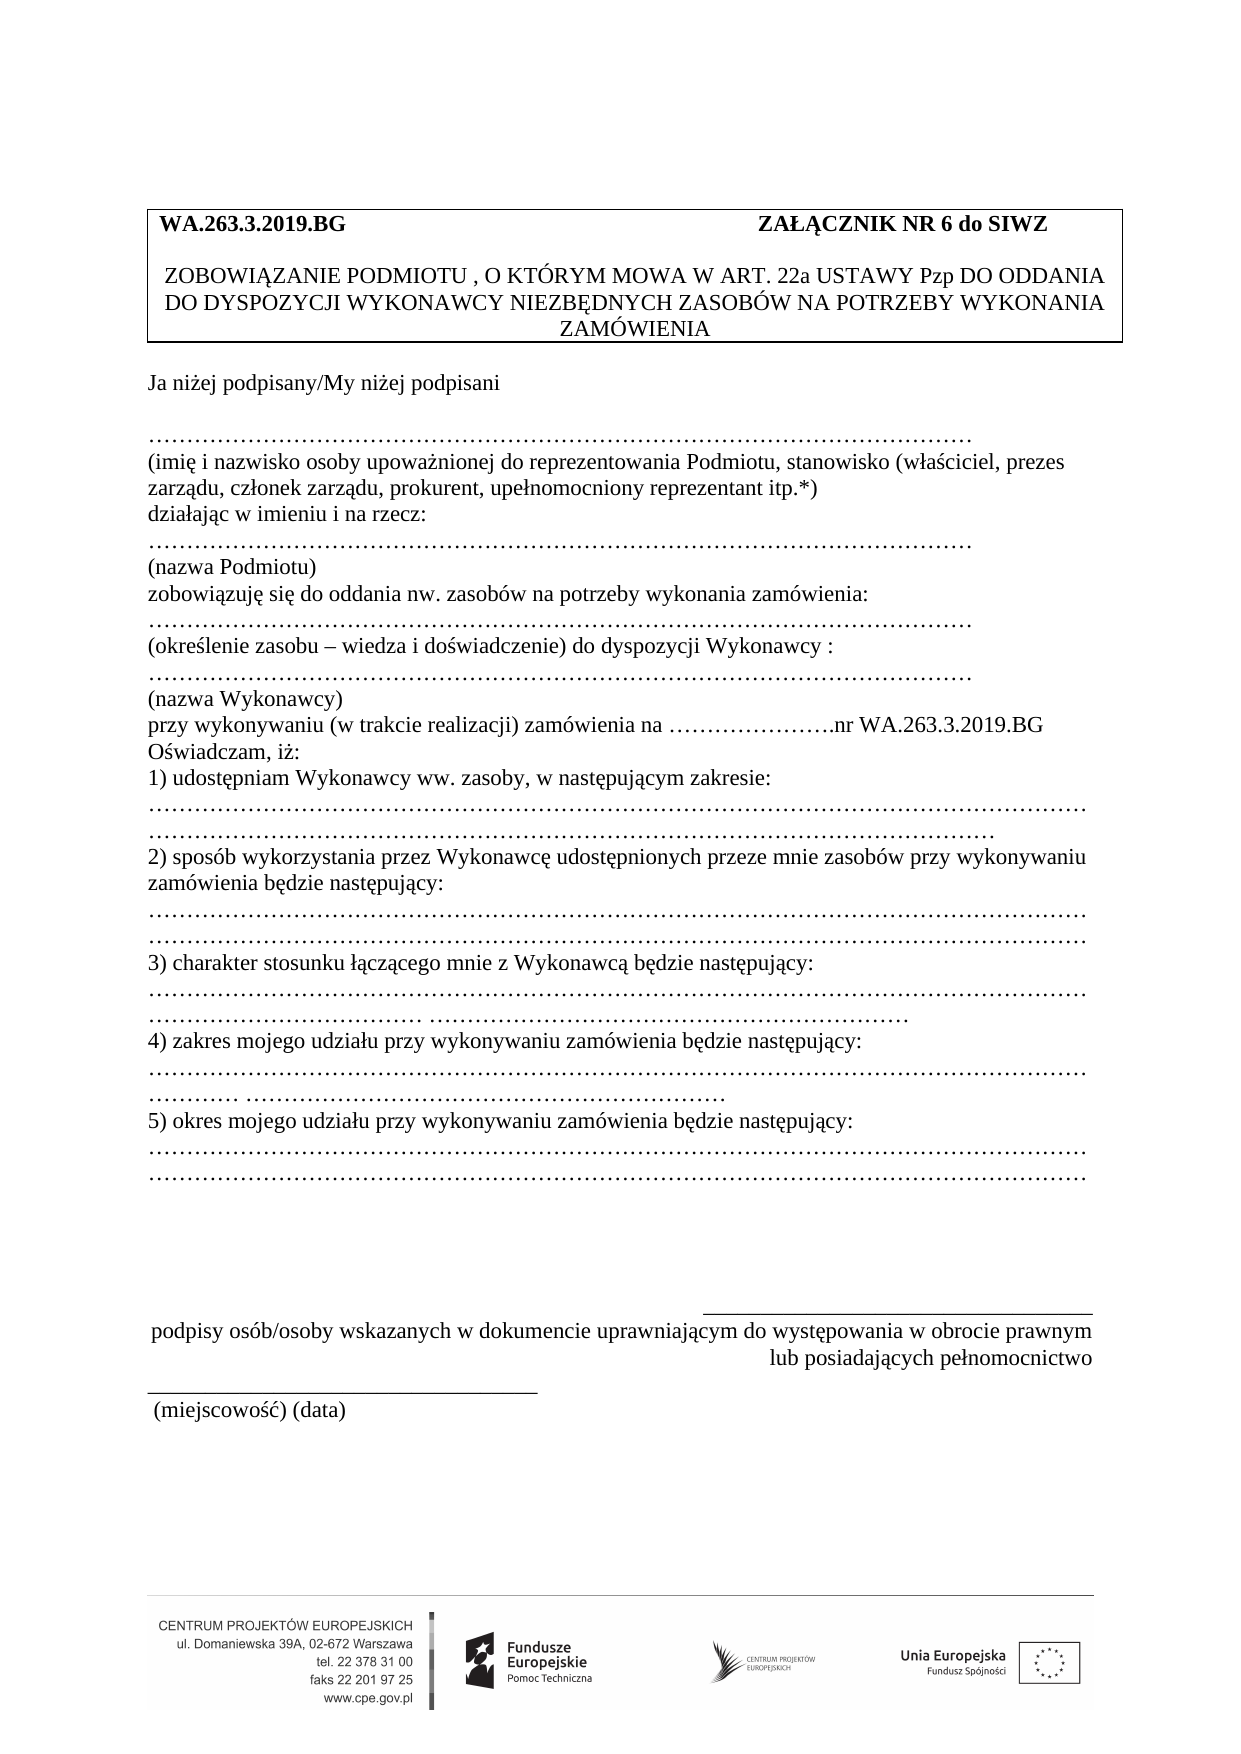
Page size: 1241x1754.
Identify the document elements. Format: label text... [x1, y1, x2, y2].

text przy wykonywaniu (w trakcie realizacji) zamówienia na ………………….nr WA.263.3.2019.BG [148, 711, 1093, 738]
text __________________________________ [148, 1291, 1093, 1317]
text podpisy osób/osoby wskazanych w dokumencie uprawniającym do występowania w obrocie prawnym lub posiadających pełnomocnictwo [148, 1317, 1093, 1370]
table_header WA.263.3.2019.BG ZAŁĄCZNIK NR 6 do SIWZ [148, 210, 1122, 262]
text __________________________________ [148, 1370, 1093, 1397]
table_cell ZOBOWIĄZANIE PODMIOTU , O KTÓRYM MOWA W ART. 22a USTAWY Pzp DO ODDANIA DO DYSPOZYCJI WYKONAWCY NIEZBĘDNYCH ZASOBÓW NA POTRZEBY WYKONANIA ZAMÓWIENIA [148, 262, 1122, 341]
text Oświadczam, iż: [148, 738, 1093, 764]
text ……………………………………………………………………………………………… [148, 421, 1093, 448]
text 4) zakres mojego udziału przy wykonywaniu zamówienia będzie następujący: ……………………………………………………………………………………………………………………… ……………………………………………………… [148, 1028, 1093, 1107]
text 3) charakter stosunku łączącego mnie z Wykonawcą będzie następujący: …………………………………………………………………………………………………………………………………………… ……………………………………………………… [148, 948, 1093, 1028]
text 5) okres mojego udziału przy wykonywaniu zamówienia będzie następujący: ………………………………………………………………………………………………………………………………………………………………………………………………………………………… [148, 1107, 1093, 1186]
text (określenie zasobu – wiedza i doświadczenie) do dyspozycji Wykonawcy : ……………………………………………………………………………………………… [148, 632, 1093, 685]
text (nazwa Podmiotu) [148, 553, 1093, 579]
text Ja niżej podpisany/My niżej podpisani [148, 369, 1093, 395]
text działając w imieniu i na rzecz: ……………………………………………………………………………………………… [148, 501, 1093, 553]
text (nazwa Wykonawcy) [148, 685, 1093, 711]
text (imię i nazwisko osoby upoważnionej do reprezentowania Podmiotu, stanowisko (właściciel, prezes zarządu, członek zarządu, prokurent, upełnomocniony reprezentant itp.*) [148, 448, 1093, 501]
text 1) udostępniam Wykonawcy ww. zasoby, w następującym zakresie: ……………………………………………………………………………………………………………………………………………………………………………………………………………… [148, 764, 1093, 843]
picture [147, 1595, 1094, 1710]
text zobowiązuję się do oddania nw. zasobów na potrzeby wykonania zamówienia: ……………………………………………………………………………………………… [148, 579, 1093, 632]
text 2) sposób wykorzystania przez Wykonawcę udostępnionych przeze mnie zasobów przy wykonywaniu zamówienia będzie następujący: ………………………………………………………………………………………………………………………………………………………………………………………………………………………… [148, 843, 1093, 948]
text (miejscowość) (data) [148, 1397, 1093, 1423]
